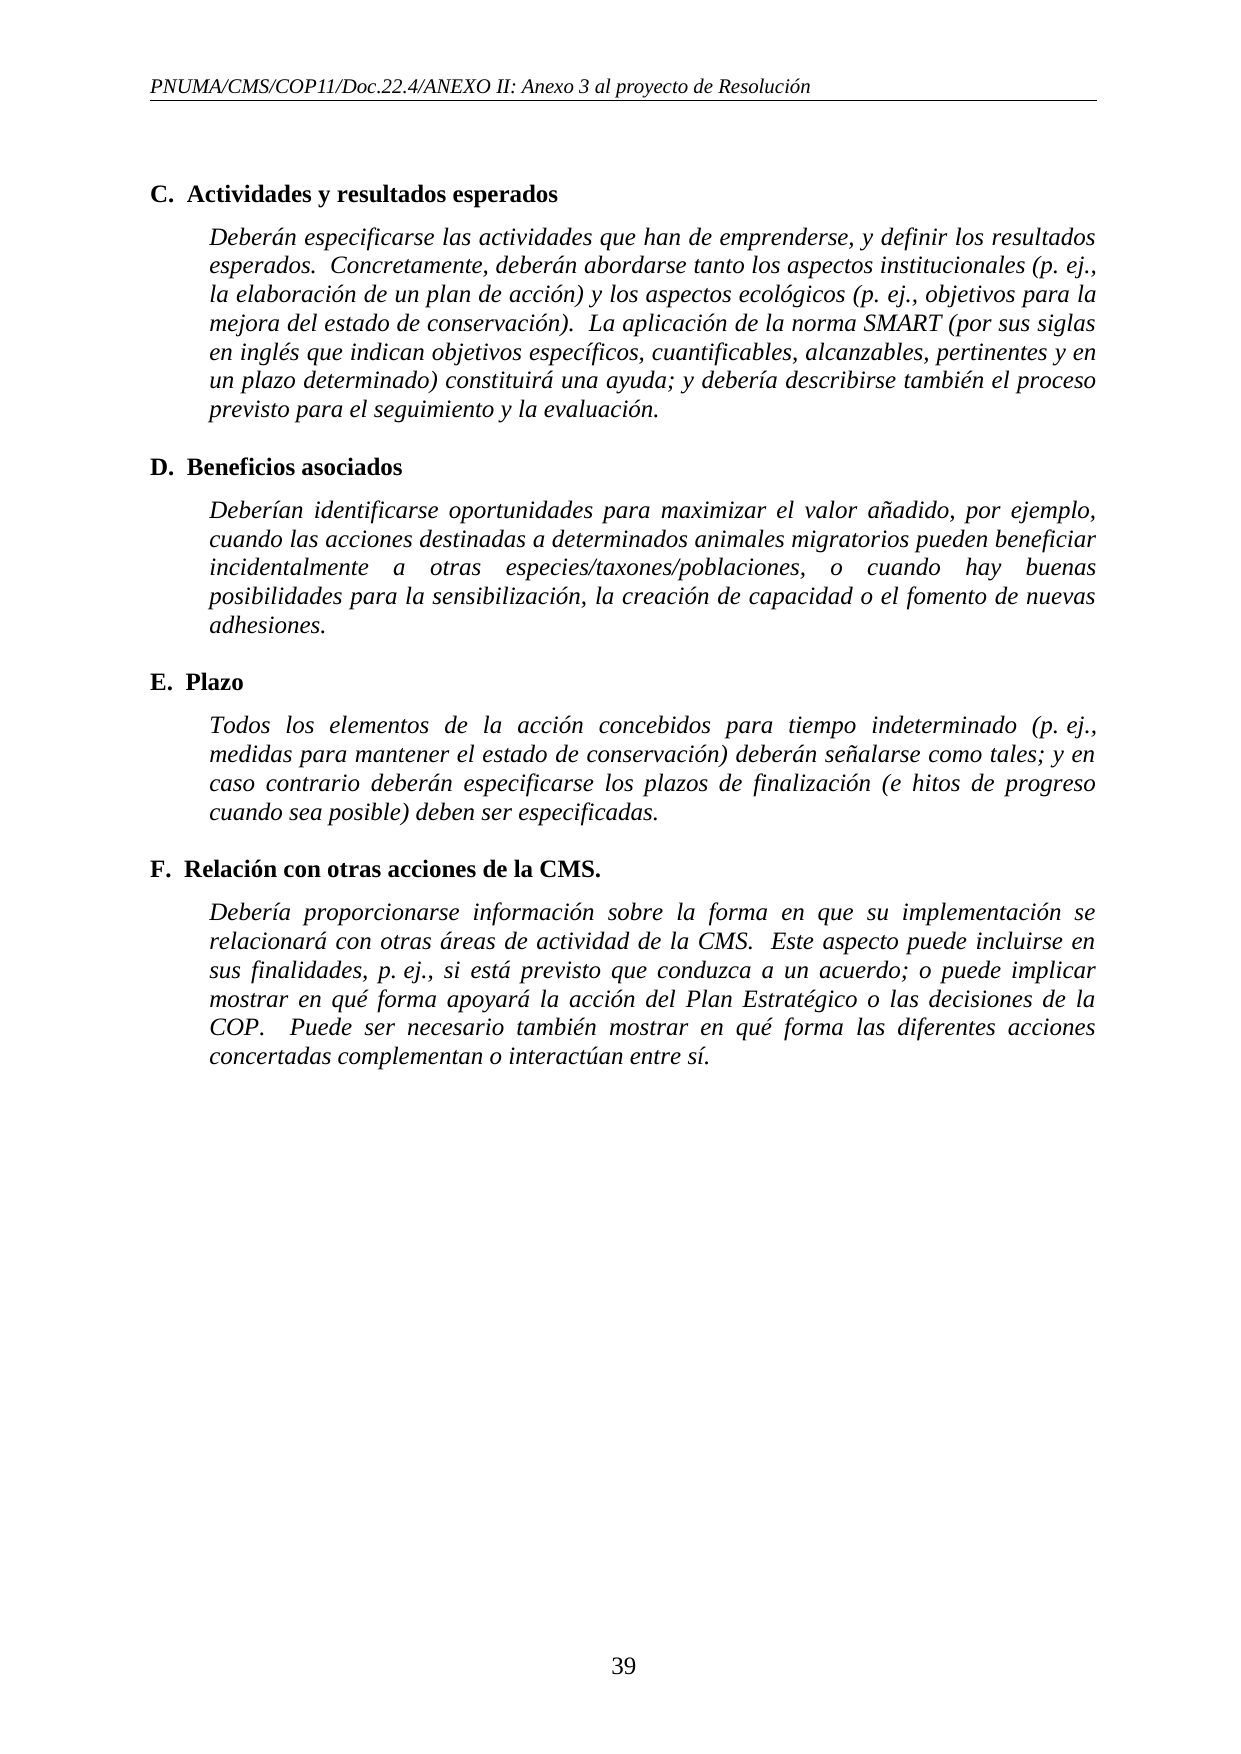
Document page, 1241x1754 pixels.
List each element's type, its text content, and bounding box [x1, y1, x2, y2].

text D. Beneficios asociados [150, 452, 1097, 481]
text Deberán especificarse las actividades que han de emprenderse, y definir los resultados esperados. Concretamente, deberán abordarse tanto los aspectos institucionales (p. ej., la elaboración de un plan de acción) y los aspectos ecológicos (p. ej., objetivos para la mejora del estado de conservación). La aplicación de la norma SMART (por sus siglas en inglés que indican objetivos específicos, cuantificables, alcanzables, pertinentes y en un plazo determinado) constituirá una ayuda; y debería describirse también el proceso previsto para el seguimiento y la evaluación. [209, 222, 1097, 423]
text Deberían identificarse oportunidades para maximizar el valor añadido, por ejemplo, cuando las acciones destinadas a determinados animales migratorios pueden beneficiar incidentalmente a otras especies/taxones/poblaciones, o cuando hay buenas posibilidades para la sensibilización, la creación de capacidad o el fomento de nuevas adhesiones. [209, 495, 1097, 639]
text F. Relación con otras acciones de la CMS. [150, 854, 1097, 883]
text Debería proporcionarse información sobre la forma en que su implementación se relacionará con otras áreas de actividad de la CMS. Este aspecto puede incluirse en sus finalidades, p. ej., si está previsto que conduzca a un acuerdo; o puede implicar mostrar en qué forma apoyará la acción del Plan Estratégico o las decisiones de la COP. Puede ser necesario también mostrar en qué forma las diferentes acciones concertadas complementan o interactúan entre sí. [209, 897, 1097, 1070]
text Todos los elementos de la acción concebidos para tiempo indeterminado (p. ej., medidas para mantener el estado de conservación) deberán señalarse como tales; y en caso contrario deberán especificarse los plazos de finalización (e hitos de progreso cuando sea posible) deben ser especificadas. [209, 711, 1097, 826]
text C. Actividades y resultados esperados [150, 179, 1097, 207]
text E. Plazo [150, 667, 1097, 696]
